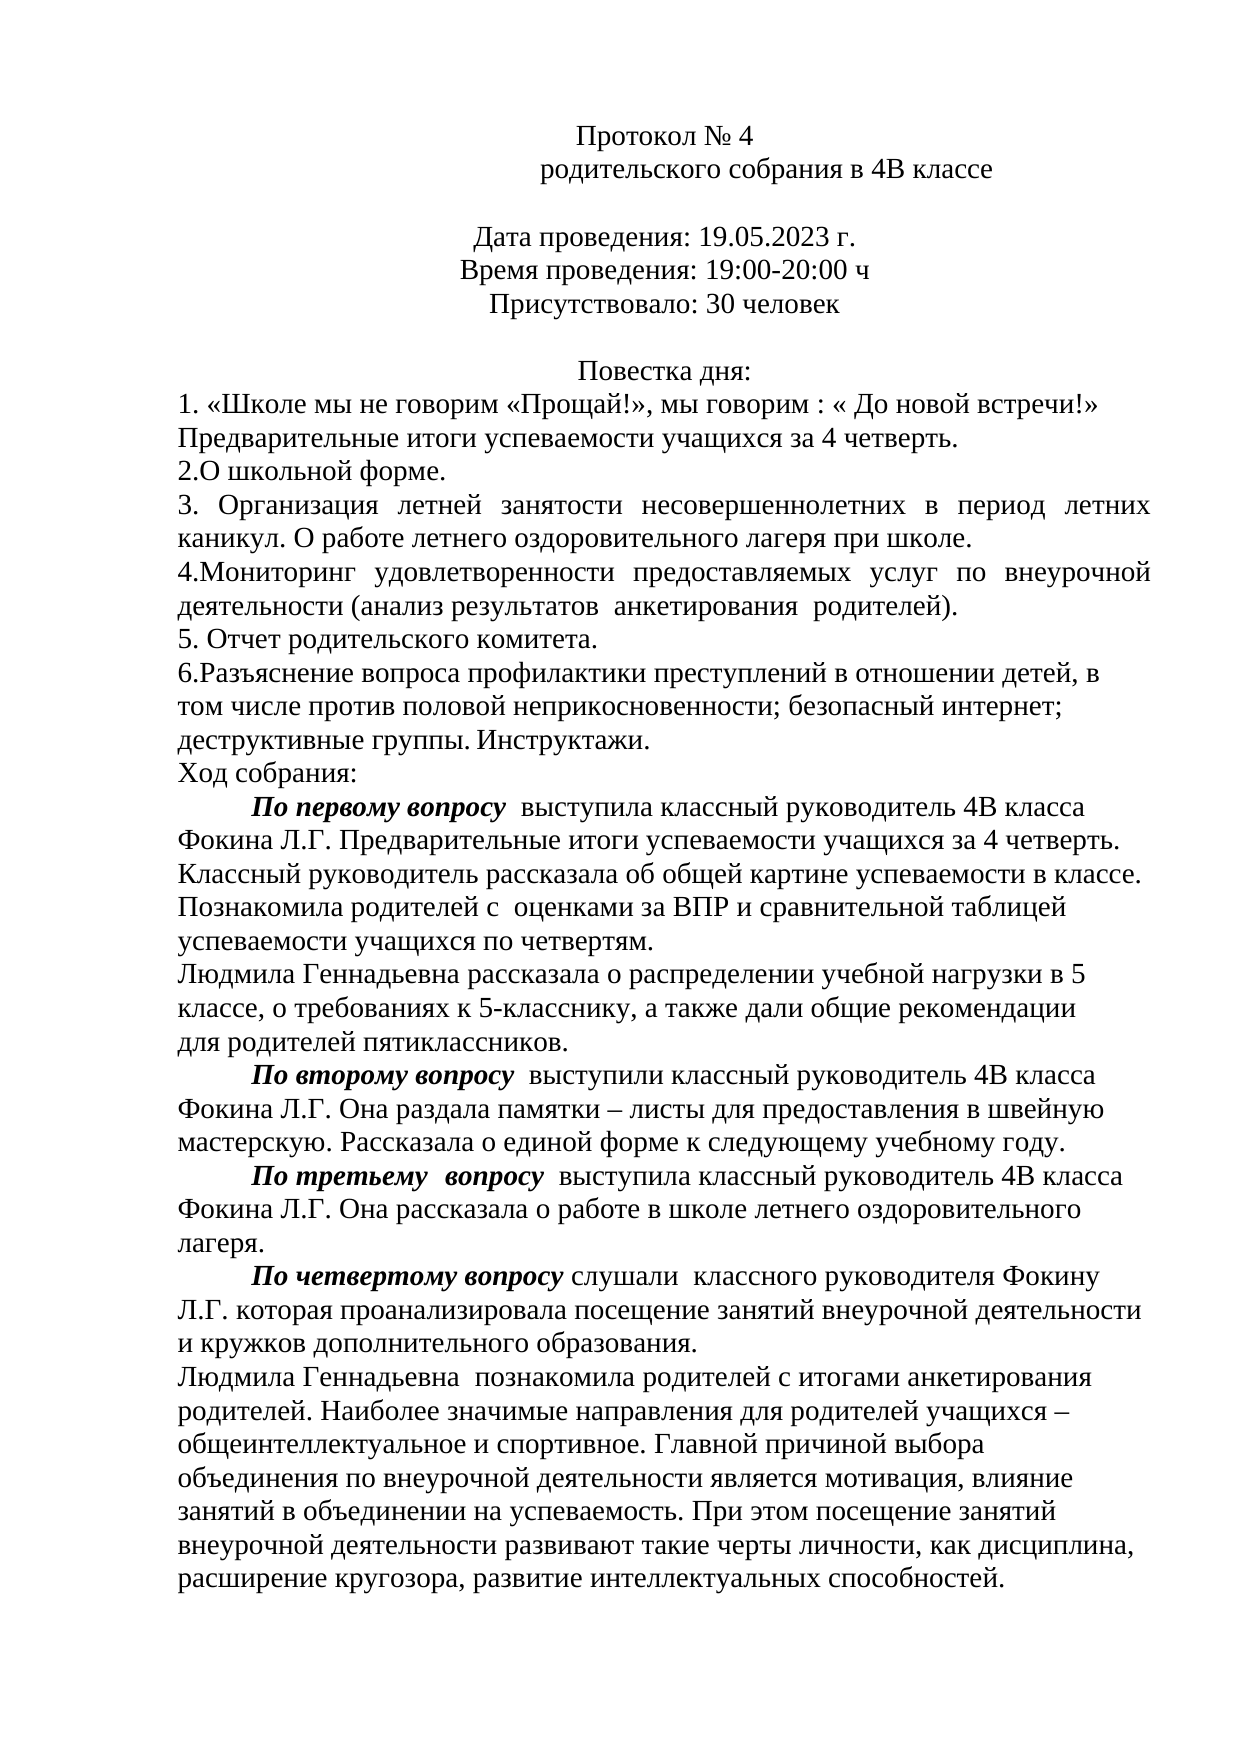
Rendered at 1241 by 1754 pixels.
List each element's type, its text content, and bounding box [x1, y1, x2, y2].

text Людмила Геннадьевна познакомила родителей с итогами анкетирования родителей. Наиболее значимые направления для родителей учащихся – общеинтеллектуальное и спортивное. Главной причиной выбора объединения по внеурочной деятельности является мотивация, влияние занятий в объединении на успеваемость. При этом посещение занятий внеурочной деятельности развивают такие черты личности, как дисциплина, расширение кругозора, развитие интеллектуальных способностей. [177, 1359, 1152, 1594]
text 4.Мониторинг удовлетворенности предоставляемых услуг по внеурочной деятельности (анализ результатов анкетирования родителей). [177, 554, 1152, 621]
text По четвертому вопросу слушали классного руководителя Фокину Л.Г. которая проанализировала посещение занятий внеурочной деятельности и кружков дополнительного образования. [177, 1258, 1152, 1359]
text 2.О школьной форме. [177, 453, 1152, 487]
text Ход собрания: [177, 755, 1152, 789]
text 1. «Школе мы не говорим «Прощай!», мы говорим : « До новой встречи!» Предварительные итоги успеваемости учащихся за 4 четверть. [177, 386, 1152, 453]
text Классный руководитель рассказала об общей картине успеваемости в классе. Познакомила родителей с оценками за ВПР и сравнительной таблицей успеваемости учащихся по четвертям. [177, 856, 1152, 957]
text Людмила Геннадьевна рассказала о распределении учебной нагрузки в 5 классе, о требованиях к 5-класснику, а также дали общие рекомендации для родителей пятиклассников. [177, 957, 1152, 1057]
text 3. Организация летней занятости несовершеннолетних в период летних каникул. О работе летнего оздоровительного лагеря при школе. [177, 487, 1152, 554]
text По третьему вопросу выступила классный руководитель 4В класса Фокина Л.Г. Она рассказала о работе в школе летнего оздоровительного лагеря. [177, 1158, 1152, 1258]
text По второму вопросу выступили классный руководитель 4В класса Фокина Л.Г. Она раздала памятки – листы для предоставления в швейную мастерскую. Рассказала о единой форме к следующему учебному году. [177, 1057, 1152, 1158]
text Протокол № 4 родительского собрания в 4В классе Дата проведения: 19.05.2023 г. Время проведения: 19:00-20:00 ч Присутствовало: 30 человек Повестка дня: [177, 118, 1152, 386]
text 5. Отчет родительского комитета. [177, 621, 1152, 655]
text 6.Разъяснение вопроса профилактики преступлений в отношении детей, в том числе против половой неприкосновенности; безопасный интернет; деструктивные группы. Инструктажи. [177, 655, 1152, 755]
text По первому вопросу выступила классный руководитель 4В класса Фокина Л.Г. Предварительные итоги успеваемости учащихся за 4 четверть. [177, 789, 1152, 856]
